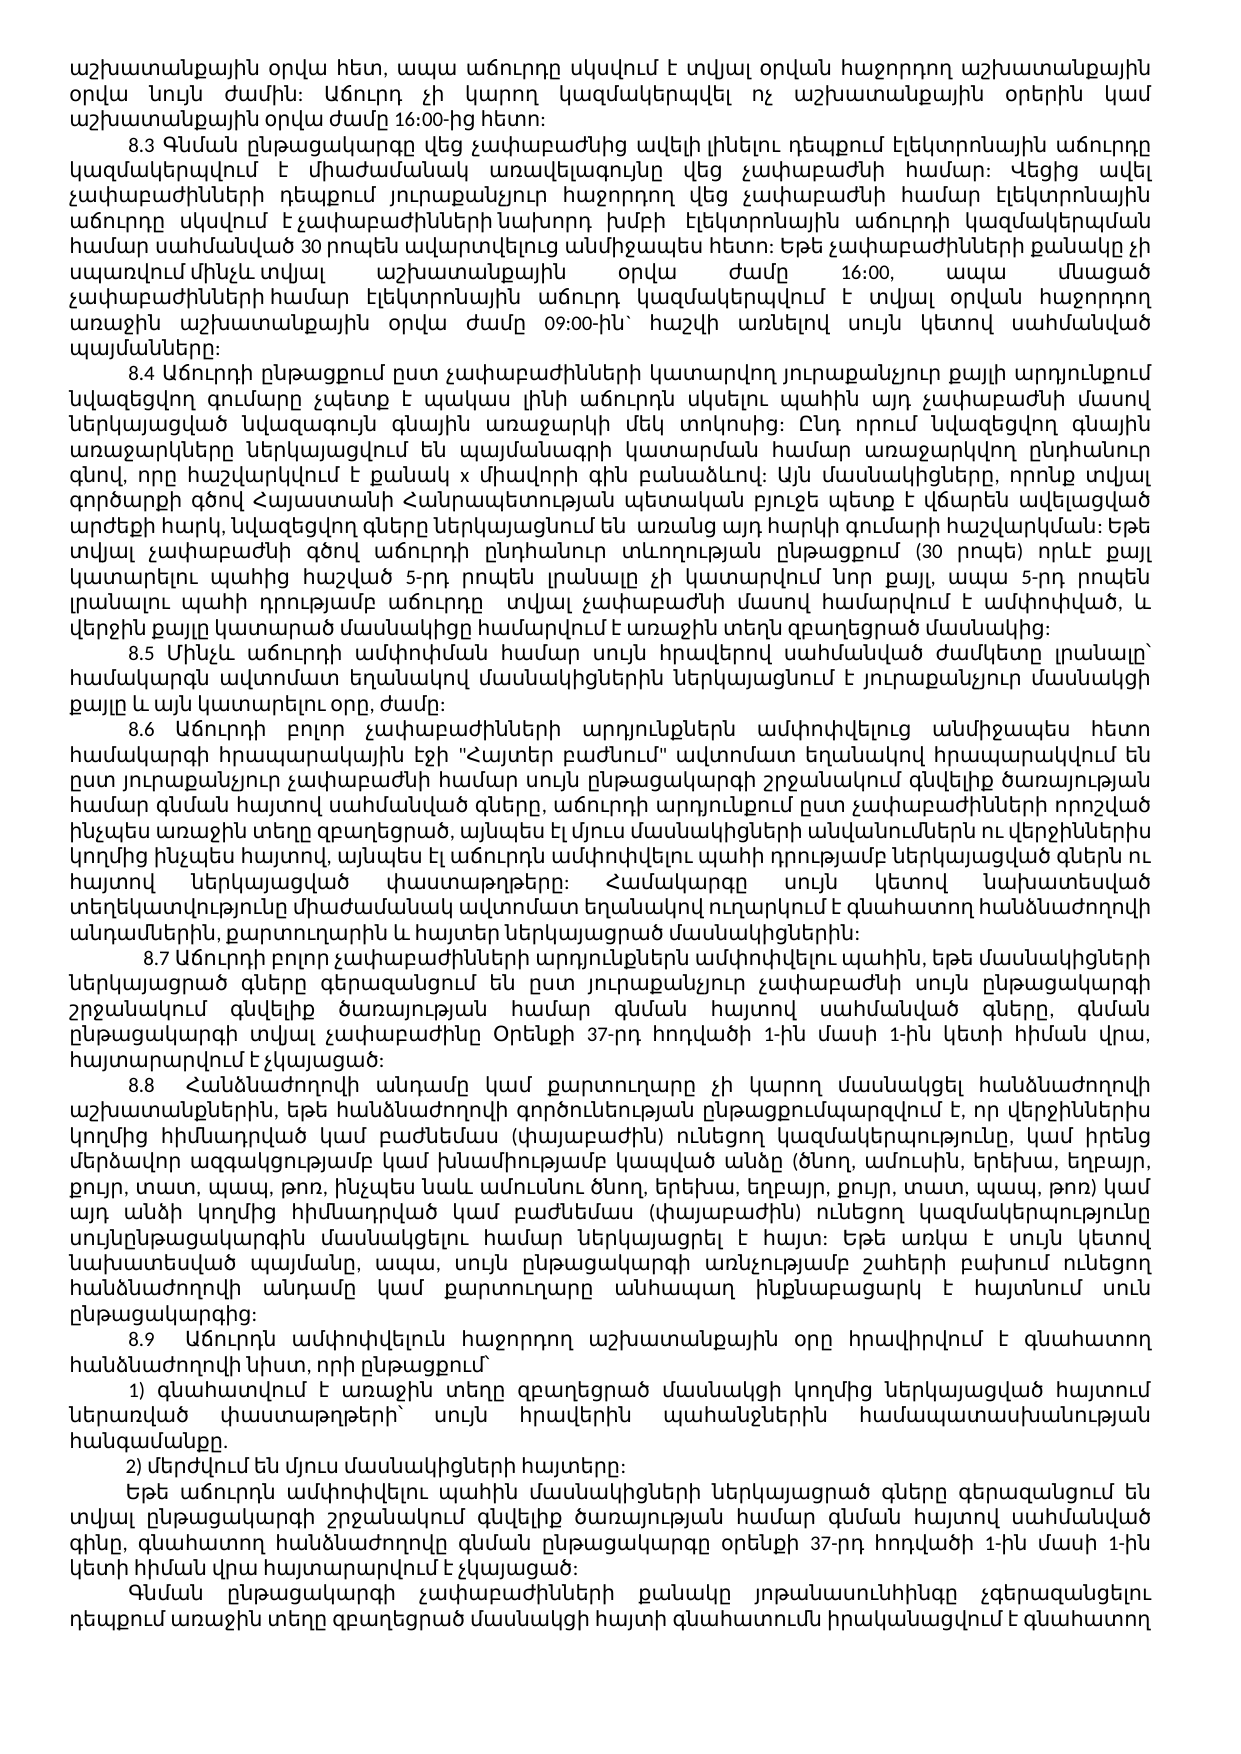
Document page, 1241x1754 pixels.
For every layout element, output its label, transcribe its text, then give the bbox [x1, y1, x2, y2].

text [69, 56, 1152, 132]
text 8.3 Գնման ընթացակարգը վեց չափաբաժնից ավելի լինելու դեպքում էլեկտրոնային աճուրդը կազմակերպվում է միաժամանակ առավելագույնը վեց չափաբաժնի համար: Վեցից ավել չափաբաժինների դեպքում յուրաքանչյուր հաջորդող վեց չափաբաժնի համար էլեկտրոնային աճուրդը սկսվում է չափաբաժինների նախորդ խմբի էլեկտրոնային աճուրդի կազմակերպման համար սահմանված 30 րոպեն ավարտվելուց անմիջապես հետո: Եթե չափաբաժինների քանակը չի սպառվում մինչև տվյալ աշխատանքային օրվա ժամը 16։00, ապա մնացած չափաբաժինների համար էլեկտրոնային աճուրդ կազմակերպվում է տվյալ օրվան հաջորդող առաջին աշխատանքային օրվա ժամը 09:00-ին` հաշվի առնելով սույն կետով սահմանված պայմանները: [69, 132, 1152, 361]
text 8.7 Աճուրդի բոլոր չափաբաժինների արդյունքներն ամփոփվելու պահին, եթե մասնակիցների ներկայացրած գները գերազանցում են ըստ յուրաքանչյուր չափաբաժնի սույն ընթացակարգի շրջանակում գնվելիք ծառայության համար գնման հայտով սահմանված գները, գնման ընթացակարգի տվյալ չափաբաժինը Օրենքի 37-րդ հոդվածի 1-ին մասի 1-ին կետի հիման վրա, հայտարարվում է չկայացած: [69, 945, 1152, 1072]
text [69, 1581, 1152, 1631]
text Եթե աճուրդն ամփոփվելու պահին մասնակիցների ներկայացրած գները գերազանցում են տվյալ ընթացակարգի շրջանակում գնվելիք ծառայության համար գնման հայտով սահմանված գինը, գնահատող հանձնաժողովը գնման ընթացակարգը օրենքի 37-րդ հոդվածի 1-ին մասի 1-ին կետի հիման վրա հայտարարվում է չկայացած: [69, 1479, 1152, 1581]
text 8.5 Մինչև աճուրդի ամփոփման համար սույն հրավերով սահմանված ժամկետը լրանալը՝ համակարգն ավտոմատ եղանակով մասնակիցներին ներկայացնում է յուրաքանչյուր մասնակցի քայլը և այն կատարելու օրը, ժամը: [69, 640, 1152, 716]
text 8.4 Աճուրդի ընթացքում ըստ չափաբաժինների կատարվող յուրաքանչյուր քայլի արդյունքում նվազեցվող գումարը չպետք է պակաս լինի աճուրդն սկսելու պահին այդ չափաբաժնի մասով ներկայացված նվազագույն գնային առաջարկի մեկ տոկոսից: Ընդ որում նվազեցվող գնային առաջարկները ներկայացվում են պայմանագրի կատարման համար առաջարկվող ընդհանուր գնով, որը հաշվարկվում է քանակ x միավորի գին բանաձևով: Այն մասնակիցները, որոնք տվյալ գործարքի գծով Հայաստանի Հանրապետության պետական բյուջե պետք է վճարեն ավելացված արժեքի հարկ, նվազեցվող գները ներկայացնում են առանց այդ հարկի գումարի հաշվարկման: Եթե տվյալ չափաբաժնի գծով աճուրդի ընդհանուր տևողության ընթացքում (30 րոպե) որևէ քայլ կատարելու պահից հաշված 5-րդ րոպեն լրանալը չի կատարվում նոր քայլ, ապա 5-րդ րոպեն լրանալու պահի դրությամբ աճուրդը տվյալ չափաբաժնի մասով համարվում է ամփոփված, և վերջին քայլը կատարած մասնակիցը համարվում է առաջին տեղն զբաղեցրած մասնակից: [69, 361, 1152, 640]
text 8.6 Աճուրդի բոլոր չափաբաժինների արդյունքներն ամփոփվելուց անմիջապես հետո համակարգի հրապարակային էջի "Հայտեր բաժնում" ավտոմատ եղանակով հրապարակվում են ըստ յուրաքանչյուր չափաբաժնի համար սույն ընթացակարգի շրջանակում գնվելիք ծառայության համար գնման հայտով սահմանված գները, աճուրդի արդյունքում ըստ չափաբաժինների որոշված ինչպես առաջին տեղը զբաղեցրած, այնպես էլ մյուս մասնակիցների անվանումներն ու վերջիններիս կողմից ինչպես հայտով, այնպես էլ աճուրդն ամփոփվելու պահի դրությամբ ներկայացված գներն ու հայտով ներկայացված փաստաթղթերը: Համակարգը սույն կետով նախատեսված տեղեկատվությունը միաժամանակ ավտոմատ եղանակով ուղարկում է գնահատող հանձնաժողովի անդամներին, քարտուղարին և հայտեր ներկայացրած մասնակիցներին: [69, 716, 1152, 945]
text 2) մերժվում են մյուս մասնակիցների հայտերը: [69, 1453, 1152, 1479]
text 8.9 Աճուրդն ամփոփվելուն հաջորդող աշխատանքային օրը հրավիրվում է գնահատող հանձնաժողովի նիստ, որի ընթացքում՝ [69, 1326, 1152, 1377]
text 8.8 Հանձնաժողովի անդամը կամ քարտուղարը չի կարող մասնակցել հանձնաժողովի աշխատանքներին, եթե հանձնաժողովի գործունեության ընթացքումպարզվում է, որ վերջիններիս կողմից հիմնադրված կամ բաժնեմաս (փայաբաժին) ունեցող կազմակերպությունը, կամ իրենց մերձավոր ազգակցությամբ կամ խնամիությամբ կապված անձը (ծնող, ամուսին, երեխա, եղբայր, քույր, տատ, պապ, թոռ, ինչպես նաև ամուսնու ծնող, երեխա, եղբայր, քույր, տատ, պապ, թոռ) կամ այդ անձի կողմից հիմնադրված կամ բաժնեմաս (փայաբաժին) ունեցող կազմակերպությունը սույնընթացակարգին մասնակցելու համար ներկայացրել է հայտ: Եթե առկա է սույն կետով նախատեսված պայմանը, ապա, սույն ընթացակարգի առնչությամբ շահերի բախում ունեցող հանձնաժողովի անդամը կամ քարտուղարը անհապաղ ինքնաբացարկ է հայտնում սուն ընթացակարգից: [69, 1072, 1152, 1326]
text 1) գնահատվում է առաջին տեղը զբաղեցրած մասնակցի կողմից ներկայացված հայտում ներառված փաստաթղթերի՝ սույն հրավերին պահանջներին համապատասխանության հանգամանքը. [69, 1377, 1152, 1453]
